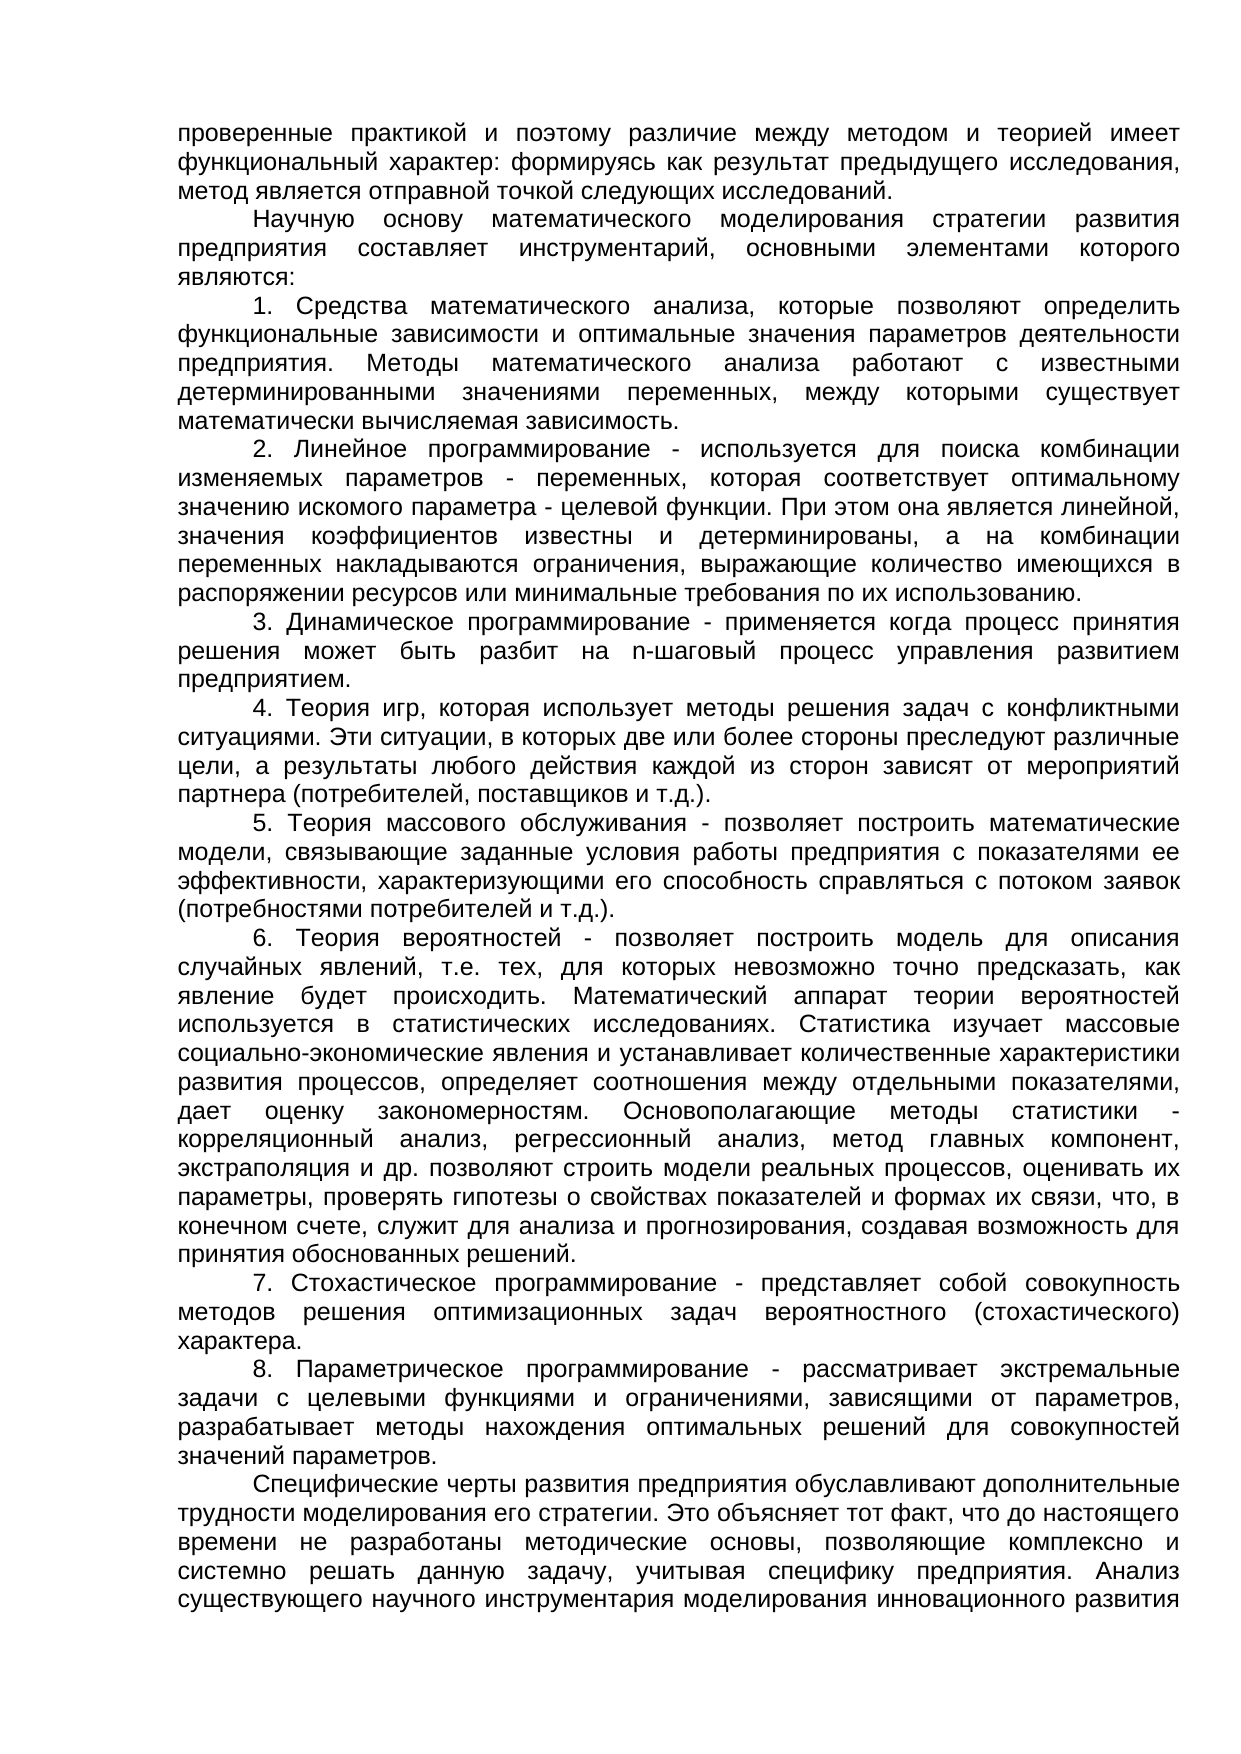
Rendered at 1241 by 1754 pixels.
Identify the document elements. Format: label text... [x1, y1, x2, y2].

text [177, 1469, 1181, 1613]
text 5. Теория массового обслуживания - позволяет построить математические модели, связывающие заданные условия работы предприятия с показателями ее эффективности, характеризующими его способность справляться с потоком заявок (потребностями потребителей и т.д.). [177, 808, 1181, 923]
text Научную основу математического моделирования стратегии развития предприятия составляет инструментарий, основными элементами которого являются: [177, 204, 1181, 291]
text 6. Теория вероятностей - позволяет построить модель для описания случайных явлений, т.е. тех, для которых невозможно точно предсказать, как явление будет происходить. Математический аппарат теории вероятностей используется в статистических исследованиях. Статистика изучает массовые социально-экономические явления и устанавливает количественные характеристики развития процессов, определяет соотношения между отдельными показателями, дает оценку закономерностям. Основополагающие методы статистики - корреляционный анализ, регрессионный анализ, метод главных компонент, экстраполяция и др. позволяют строить модели реальных процессов, оценивать их параметры, проверять гипотезы о свойствах показателей и формах их связи, что, в конечном счете, служит для анализа и прогнозирования, создавая возможность для принятия обоснованных решений. [177, 923, 1181, 1268]
text 3. Динамическое программирование - применяется когда процесс принятия решения может быть разбит на n-шаговый процесс управления развитием предприятием. [177, 607, 1181, 693]
text 7. Стохастическое программирование - представляет собой совокупность методов решения оптимизационных задач вероятностного (стохастического) характера. [177, 1268, 1181, 1354]
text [177, 118, 1181, 204]
text 8. Параметрическое программирование - рассматривает экстремальные задачи с целевыми функциями и ограничениями, зависящими от параметров, разрабатывает методы нахождения оптимальных решений для совокупностей значений параметров. [177, 1354, 1181, 1469]
text 1. Средства математического анализа, которые позволяют определить функциональные зависимости и оптимальные значения параметров деятельности предприятия. Методы математического анализа работают с известными детерминированными значениями переменных, между которыми существует математически вычисляемая зависимость. [177, 291, 1181, 434]
text 4. Теория игр, которая использует методы решения задач с конфликтными ситуациями. Эти ситуации, в которых две или более стороны преследуют различные цели, а результаты любого действия каждой из сторон зависят от мероприятий партнера (потребителей, поставщиков и т.д.). [177, 693, 1181, 808]
text 2. Линейное программирование - используется для поиска комбинации изменяемых параметров - переменных, которая соответствует оптимальному значению искомого параметра - целевой функции. При этом она является линейной, значения коэффициентов известны и детерминированы, а на комбинации переменных накладываются ограничения, выражающие количество имеющихся в распоряжении ресурсов или минимальные требования по их использованию. [177, 434, 1181, 607]
